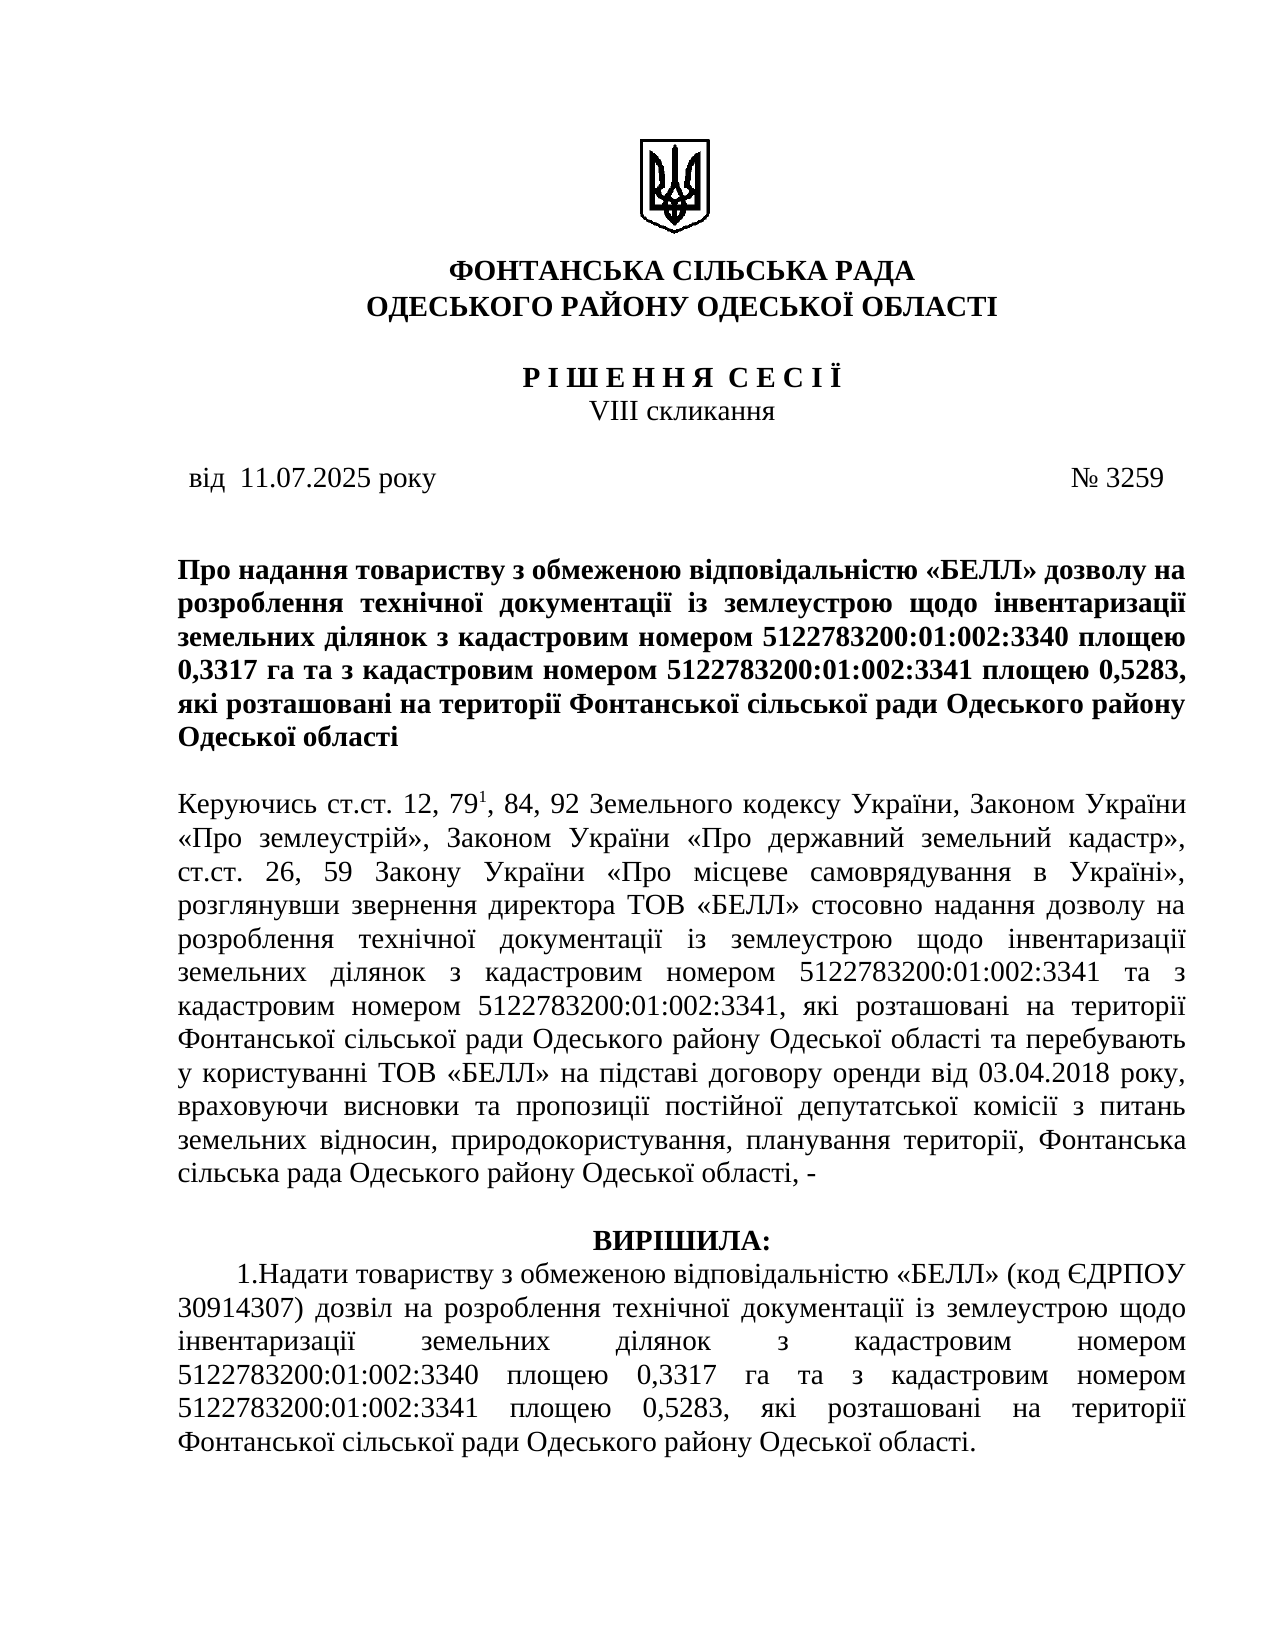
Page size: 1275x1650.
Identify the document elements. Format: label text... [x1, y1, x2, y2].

text 1.Надати товариству з обмеженою відповідальністю «БЕЛЛ» (код ЄДРПОУ 30914307) дозвіл на розроблення технічної документації із землеустрою щодо інвентаризації земельних ділянок з кадастровим номером 5122783200:01:002:3340 площею 0,3317 га та з кадастровим номером 5122783200:01:002:3341 площею 0,5283, які розташовані на території Фонтанської сільської ради Одеського району Одеської області. [177, 1256, 1186, 1457]
text ВИРІШИЛА: [177, 1223, 1186, 1256]
list ФОНТАНСЬКА СІЛЬСЬКА РАДА [177, 253, 1186, 287]
list VIII скликання [177, 393, 1186, 427]
table_header від 11.07.2025 року № 3259 [177, 461, 1186, 528]
picture [637, 136, 716, 237]
text Про надання товариству з обмеженою відповідальністю «БЕЛЛ» дозволу на розроблення технічної документації із землеустрою щодо інвентаризації земельних ділянок з кадастровим номером 5122783200:01:002:3340 площею 0,3317 га та з кадастровим номером 5122783200:01:002:3341 площею 0,5283, які розташовані на території Фонтанської сільської ради Одеського району Одеської області [177, 552, 1186, 753]
text Керуючись ст.ст. 12, 791, 84, 92 Земельного кодексу України, Законом України «Про землеустрій», Законом України «Про державний земельний кадастр», ст.ст. 26, 59 Закону України «Про місцеве самоврядування в Україні», розглянувши звернення директора ТОВ «БЕЛЛ» стосовно надання дозволу на розроблення технічної документації із землеустрою щодо інвентаризації земельних ділянок з кадастровим номером 5122783200:01:002:3341 та з кадастровим номером 5122783200:01:002:3341, які розташовані на території Фонтанської сільської ради Одеського району Одеської області та перебувають у користуванні ТОВ «БЕЛЛ» на підставі договору оренди від 03.04.2018 року, враховуючи висновки та пропозиції постійної депутатської комісії з питань земельних відносин, природокористування, планування території, Фонтанська сільська рада Одеського району Одеської області, - [177, 787, 1186, 1189]
list ОДЕСЬКОГО РАЙОНУ ОДЕСЬКОЇ ОБЛАСТІ [177, 289, 1186, 322]
list Р І Ш Е Н Н Я С Е С І Ї [177, 360, 1186, 393]
